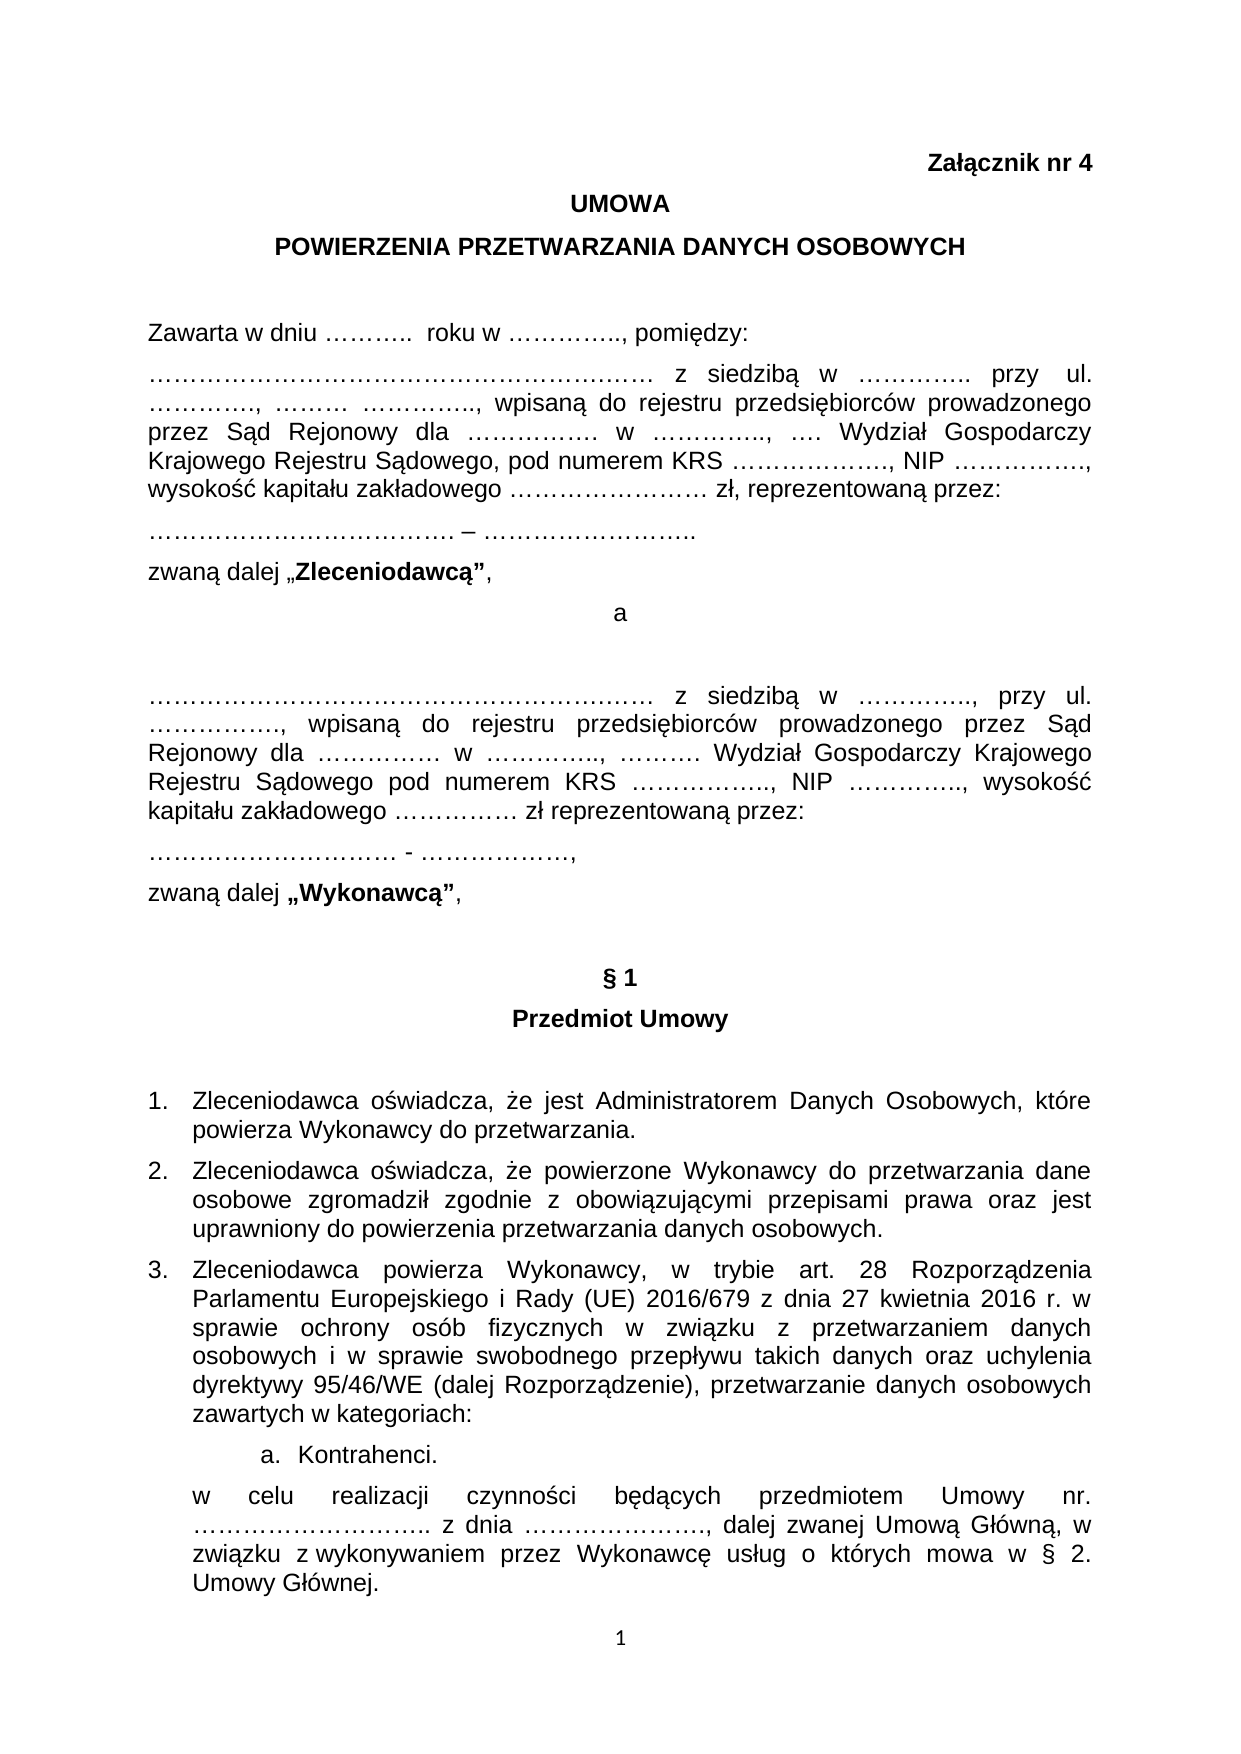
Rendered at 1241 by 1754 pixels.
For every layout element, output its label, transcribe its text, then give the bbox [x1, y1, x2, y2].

text w celu realizacji czynności będących przedmiotem Umowy nr. ……………………….. z dnia …………………., dalej zwanej Umową Główną, w związku z wykonywaniem przez Wykonawcę usług o których mowa w § 2. Umowy Głównej. [192, 1481, 1093, 1596]
list Zleceniodawca powierza Wykonawcy, w trybie art. 28 Rozporządzenia Parlamentu Europejskiego i Rady (UE) 2016/679 z dnia 27 kwietnia 2016 r. w sprawie ochrony osób fizycznych w związku z przetwarzaniem danych osobowych i w sprawie swobodnego przepływu takich danych oraz uchylenia dyrektywy 95/46/WE (dalej Rozporządzenie), przetwarzanie danych osobowych zawartych w kategoriach: [148, 1255, 1093, 1428]
list Kontrahenci. [260, 1440, 1093, 1469]
text zwaną dalej „Wykonawcą”, [148, 878, 1093, 907]
text Przedmiot Umowy [148, 1004, 1093, 1033]
text ……………………………………………….…… z siedzibą w ………….. przy ul. …………., ……… ………….., wpisaną do rejestru przedsiębiorców prowadzonego przez Sąd Rejonowy dla ……………. w ………….., …. Wydział Gospodarczy Krajowego Rejestru Sądowego, pod numerem KRS ………………., NIP ……………., wysokość kapitału zakładowego …………………… zł, reprezentowaną przez: [148, 359, 1093, 503]
text Załącznik nr 4 [148, 148, 1093, 176]
text UMOWA [148, 189, 1093, 218]
text ………………………… - ………………, [148, 837, 1093, 866]
text POWIERZENIA PRZETWARZANIA DANYCH OSOBOWYCH [148, 232, 1093, 261]
text ………………………………. – …………………….. [148, 516, 1093, 544]
list Zleceniodawca oświadcza, że jest Administratorem Danych Osobowych, które powierza Wykonawcy do przetwarzania. [148, 1086, 1093, 1144]
text zwaną dalej „Zleceniodawcą”, [148, 557, 1093, 586]
text § 1 [148, 963, 1093, 991]
text a [148, 598, 1093, 627]
text Zawarta w dniu ……….. roku w ………….., pomiędzy: [148, 318, 1093, 347]
list Zleceniodawca oświadcza, że powierzone Wykonawcy do przetwarzania dane osobowe zgromadził zgodnie z obowiązującymi przepisami prawa oraz jest uprawniony do powierzenia przetwarzania danych osobowych. [148, 1156, 1093, 1243]
text ……………………………………………….…… z siedzibą w ………….., przy ul. ……………., wpisaną do rejestru przedsiębiorców prowadzonego przez Sąd Rejonowy dla …………… w ………….., ………. Wydział Gospodarczy Krajowego Rejestru Sądowego pod numerem KRS …………….., NIP ………….., wysokość kapitału zakładowego …………… zł reprezentowaną przez: [148, 681, 1093, 824]
